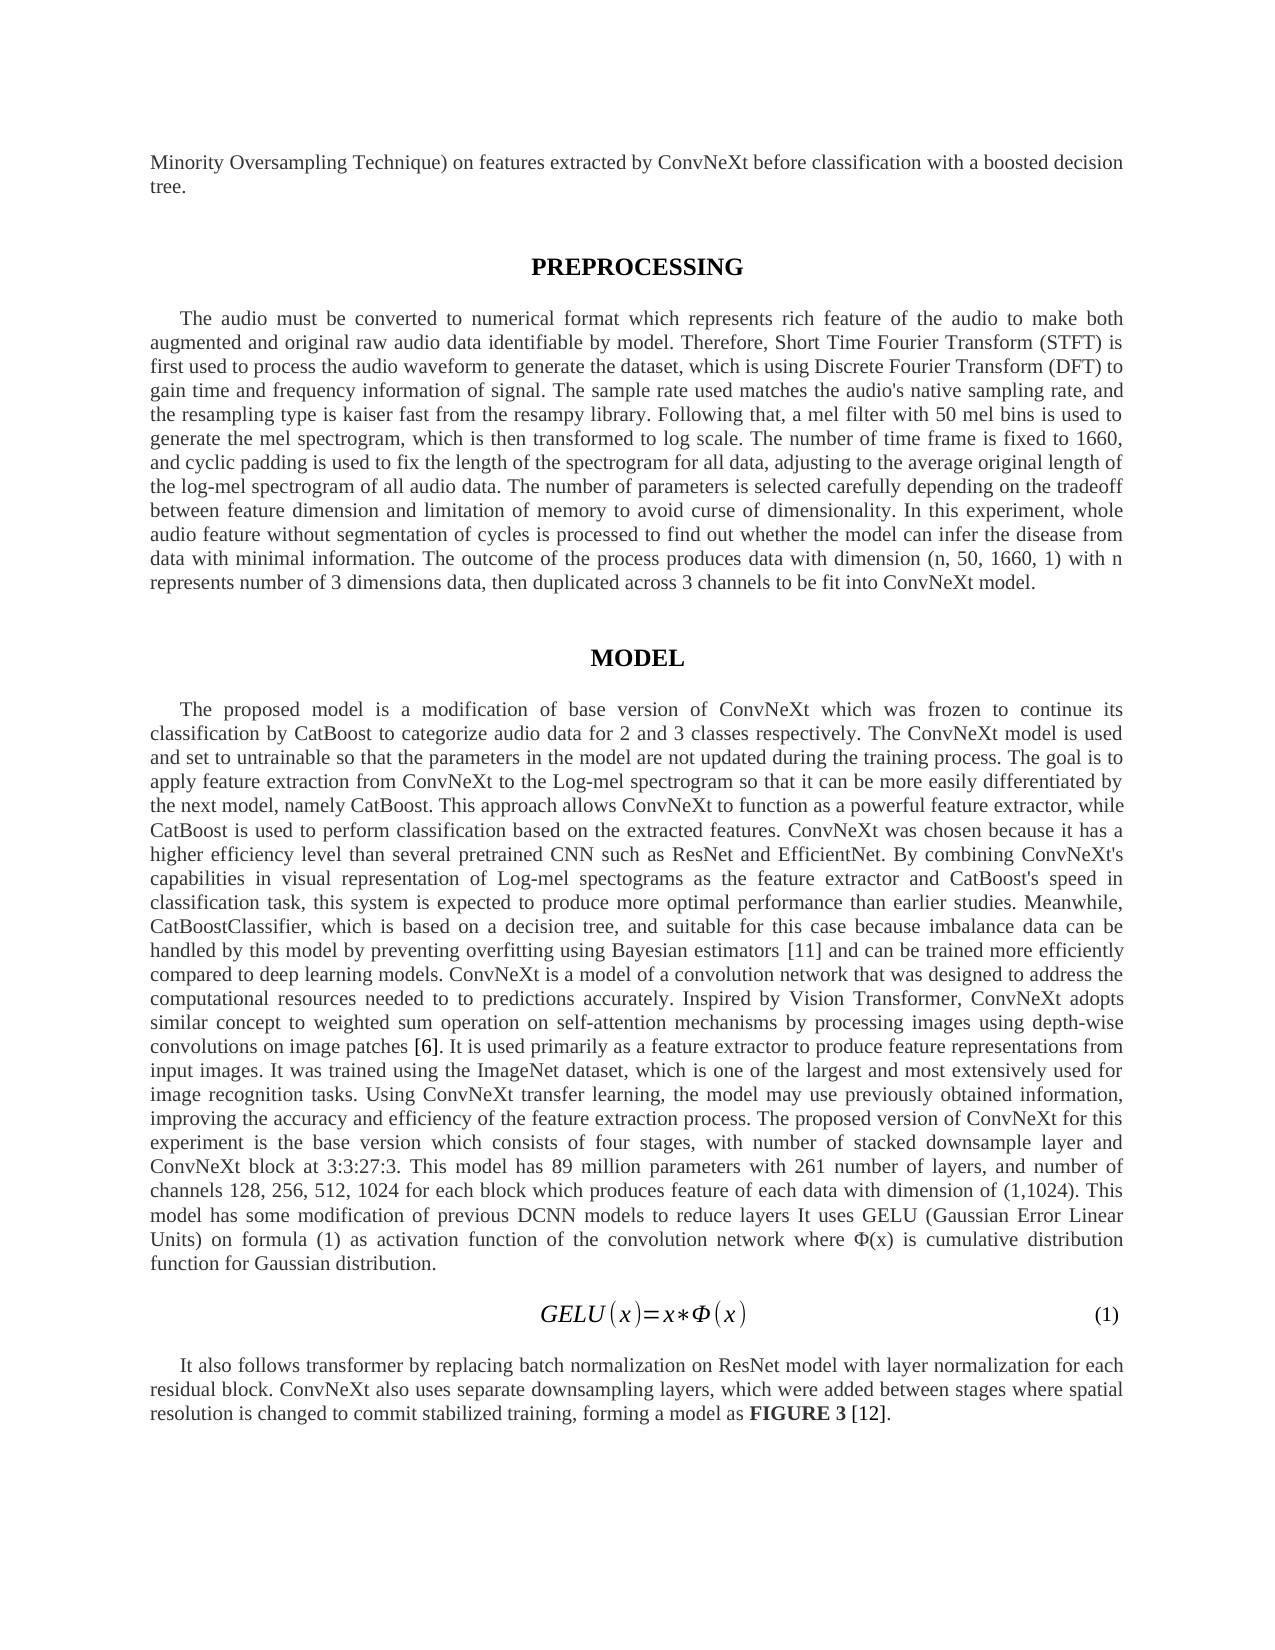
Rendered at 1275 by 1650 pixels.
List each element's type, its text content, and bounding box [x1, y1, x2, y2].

text (1) [150, 1299, 1125, 1329]
text The proposed model is a modification of base version of ConvNeXt which was frozen to continue its classification by CatBoost to categorize audio data for 2 and 3 classes respectively. The ConvNeXt model is used and set to untrainable so that the parameters in the model are not updated during the training process. The goal is to apply feature extraction from ConvNeXt to the Log-mel spectrogram so that it can be more easily differentiated by the next model, namely CatBoost. This approach allows ConvNeXt to function as a powerful feature extractor, while CatBoost is used to perform classification based on the extracted features. ConvNeXt was chosen because it has a higher efficiency level than several pretrained CNN such as ResNet and EfficientNet. By combining ConvNeXt's capabilities in visual representation of Log-mel spectograms as the feature extractor and CatBoost's speed in classification task, this system is expected to produce more optimal performance than earlier studies. Meanwhile, CatBoostClassifier, which is based on a decision tree, and suitable for this case because imbalance data can be handled by this model by preventing overfitting using Bayesian estimators [11] and can be trained more efficiently compared to deep learning models. ConvNeXt is a model of a convolution network that was designed to address the computational resources needed to to predictions accurately. Inspired by Vision Transformer, ConvNeXt adopts similar concept to weighted sum operation on self-attention mechanisms by processing images using depth-wise convolutions on image patches [6]. It is used primarily as a feature extractor to produce feature representations from input images. It was trained using the ImageNet dataset, which is one of the largest and most extensively used for image recognition tasks. Using ConvNeXt transfer learning, the model may use previously obtained information, improving the accuracy and efficiency of the feature extraction process. The proposed version of ConvNeXt for this experiment is the base version which consists of four stages, with number of stacked downsample layer and ConvNeXt block at 3:3:27:3. This model has 89 million parameters with 261 number of layers, and number of channels 128, 256, 512, 1024 for each block which produces feature of each data with dimension of (1,1024). This model has some modification of previous DCNN models to reduce layers It uses GELU (Gaussian Error Linear Units) on formula (1) as activation function of the convolution network where Φ(x) is cumulative distribution function for Gaussian distribution. [150, 697, 1125, 1275]
subtitle PREPROCESSING [150, 252, 1125, 281]
text It also follows transformer by replacing batch normalization on ResNet model with layer normalization for each residual block. ConvNeXt also uses separate downsampling layers, which were added between stages where spatial resolution is changed to commit stabilized training, forming a model as FIGURE 3 [12]. [150, 1353, 1125, 1425]
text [150, 150, 1125, 198]
subtitle MODEL [150, 643, 1125, 672]
text The audio must be converted to numerical format which represents rich feature of the audio to make both augmented and original raw audio data identifiable by model. Therefore, Short Time Fourier Transform (STFT) is first used to process the audio waveform to generate the dataset, which is using Discrete Fourier Transform (DFT) to gain time and frequency information of signal. The sample rate used matches the audio's native sampling rate, and the resampling type is kaiser fast from the resampy library. Following that, a mel filter with 50 mel bins is used to generate the mel spectrogram, which is then transformed to log scale. The number of time frame is fixed to 1660, and cyclic padding is used to fix the length of the spectrogram for all data, adjusting to the average original length of the log-mel spectrogram of all audio data. The number of parameters is selected carefully depending on the tradeoff between feature dimension and limitation of memory to avoid curse of dimensionality. In this experiment, whole audio feature without segmentation of cycles is processed to find out whether the model can infer the disease from data with minimal information. The outcome of the process produces data with dimension (n, 50, 1660, 1) with n represents number of 3 dimensions data, then duplicated across 3 channels to be fit into ConvNeXt model. [150, 306, 1125, 594]
